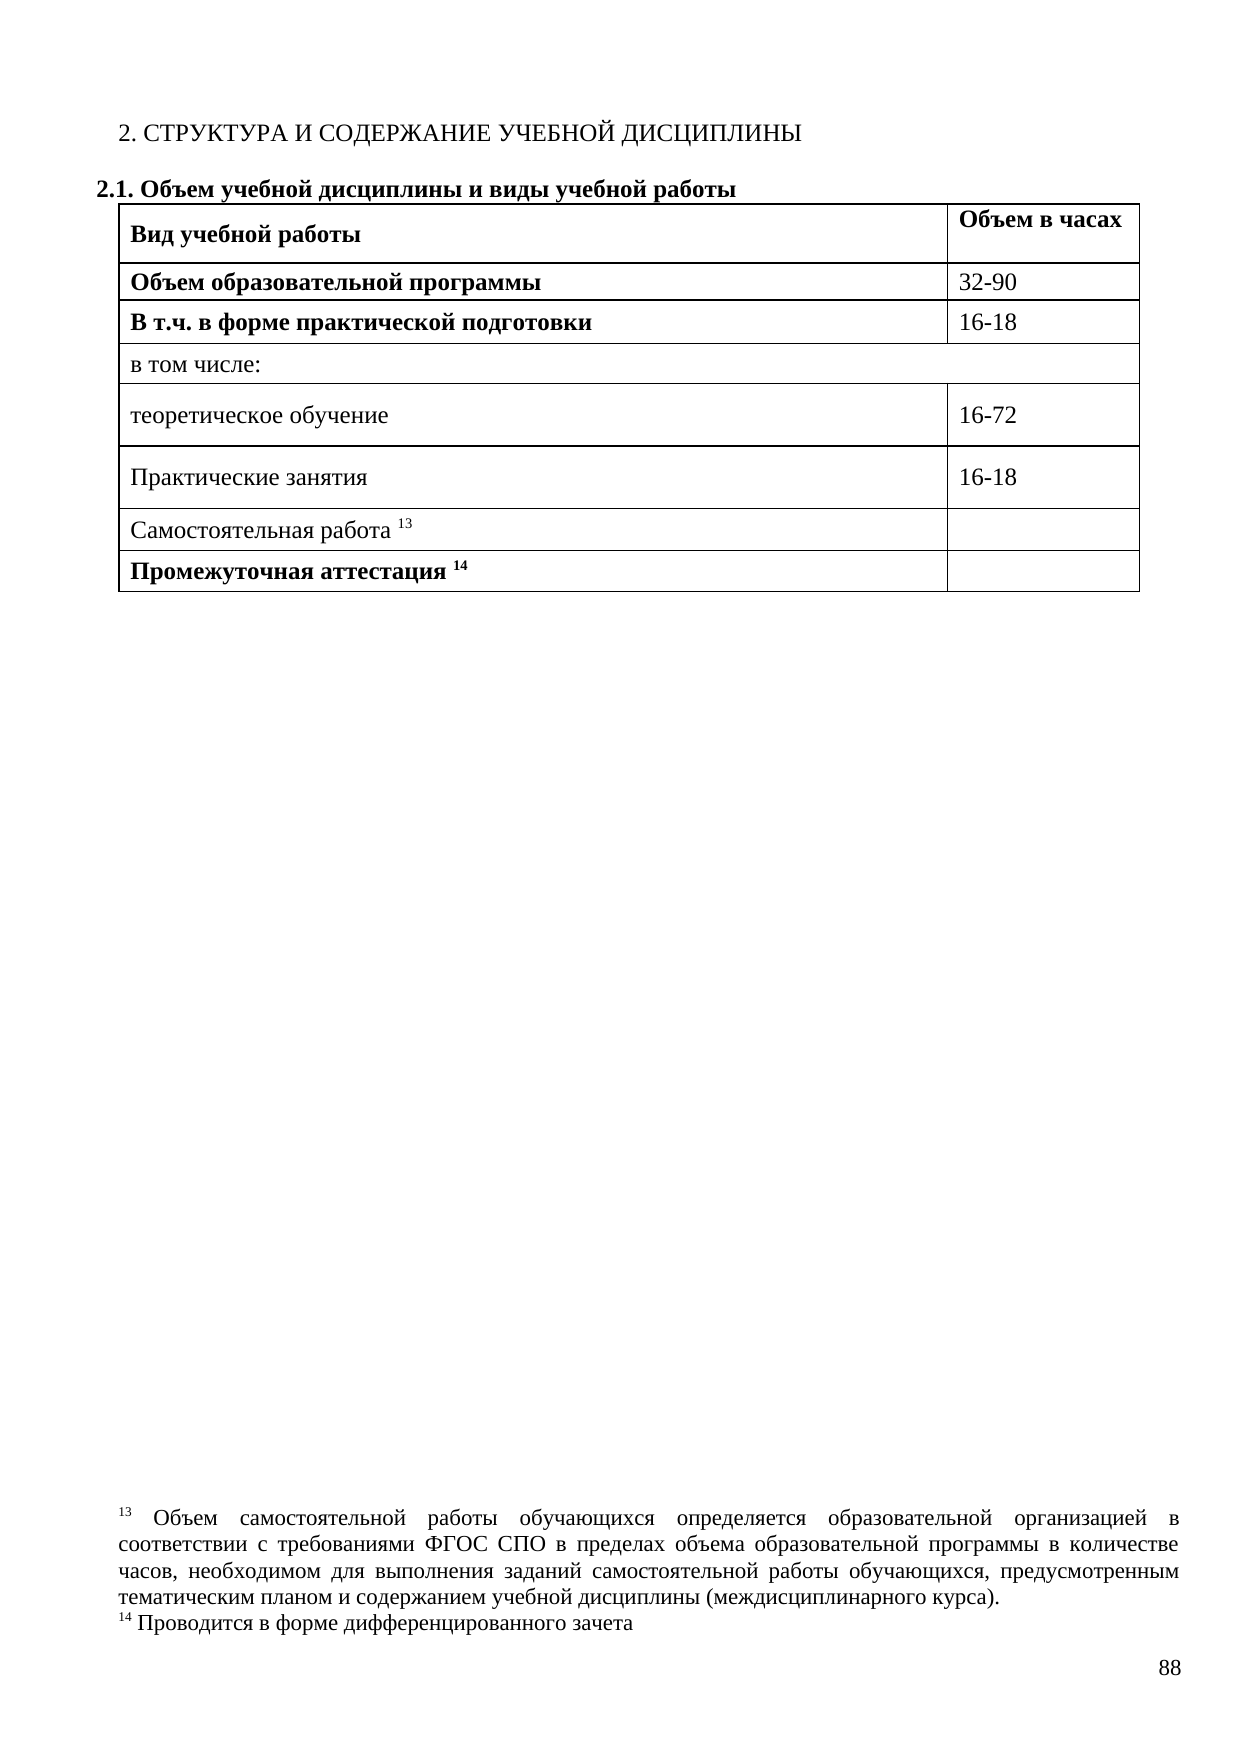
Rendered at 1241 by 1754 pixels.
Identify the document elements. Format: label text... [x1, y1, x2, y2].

table_cell 16-72 [948, 384, 1139, 445]
table_cell 32-90 [948, 264, 1139, 299]
table_cell Промежуточная аттестация [120, 551, 947, 591]
table_cell [948, 509, 1139, 549]
table_cell теоретическое обучение [120, 384, 947, 445]
table_header Объем в часах [948, 205, 1139, 262]
table_header Вид учебной работы [120, 205, 947, 262]
table_cell Практические занятия [120, 447, 947, 507]
text 2.1. Объем учебной дисциплины и виды учебной работы [96, 176, 1181, 203]
table_cell 16-18 [948, 301, 1139, 343]
table_cell в том числе: [120, 344, 1139, 382]
table_cell Объем образовательной программы [120, 264, 947, 299]
table_cell [948, 551, 1139, 591]
table_cell Самостоятельная работа [120, 509, 947, 549]
table_cell В т.ч. в форме практической подготовки [120, 301, 947, 343]
text 2. СТРУКТУРА И СОДЕРЖАНИЕ УЧЕБНОЙ ДИСЦИПЛИНЫ [118, 118, 1181, 147]
table_cell 16-18 [948, 447, 1139, 507]
